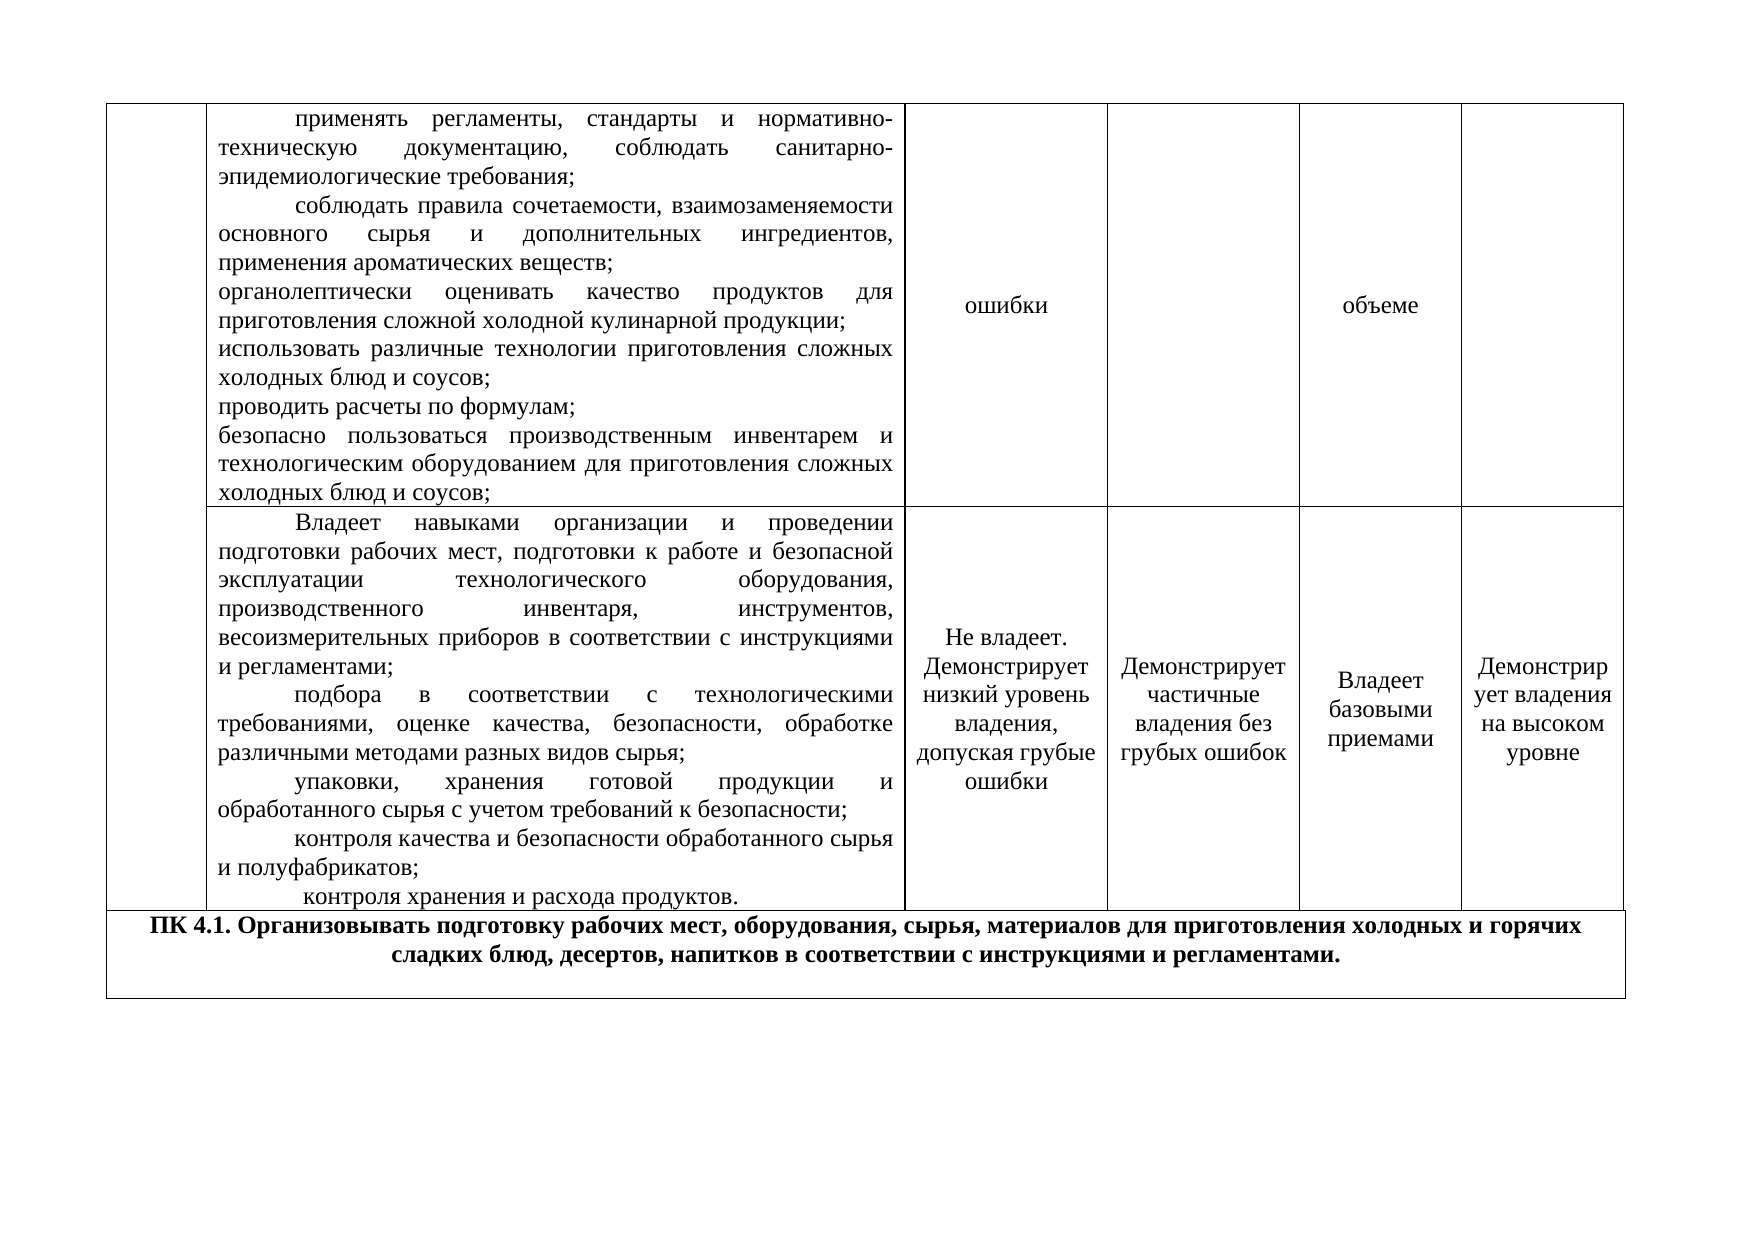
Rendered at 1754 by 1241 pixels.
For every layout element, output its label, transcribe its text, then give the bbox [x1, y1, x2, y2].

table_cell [207, 104, 904, 506]
table_cell ПК 4.1. Организовывать подготовку рабочих мест, оборудования, сырья, материалов для приготовления холодных и горячих сладких блюд, десертов, напитков в соответствии с инструкциями и регламентами. [107, 911, 1625, 998]
table_cell Не владеет. Демонстрирует низкий уровень владения, допуская грубые ошибки [906, 507, 1107, 909]
table_cell Демонстрирует частичные владения без грубых ошибок [1108, 507, 1299, 909]
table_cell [1300, 104, 1461, 506]
table_cell Демонстрирует владения на высоком уровне [1462, 507, 1623, 909]
table_cell Владеет навыками организации и проведении подготовки рабочих мест, подготовки к работе и безопасной эксплуатации технологического оборудования, производственного инвентаря, инструментов, весоизмерительных приборов в соответствии с инструкциями и регламентами; подбора в соответствии с технологическими требованиями, оценке качества, безопасности, обработке различными методами разных видов сырья; упаковки, хранения готовой продукции и обработанного сырья с учетом требований к безопасности; контроля качества и безопасности обработанного сырья и полуфабрикатов; контроля хранения и расхода продуктов. [207, 507, 904, 909]
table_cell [1462, 104, 1623, 506]
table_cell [906, 104, 1107, 506]
table_cell Владеет базовыми приемами [1300, 507, 1461, 909]
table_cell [1108, 104, 1299, 506]
